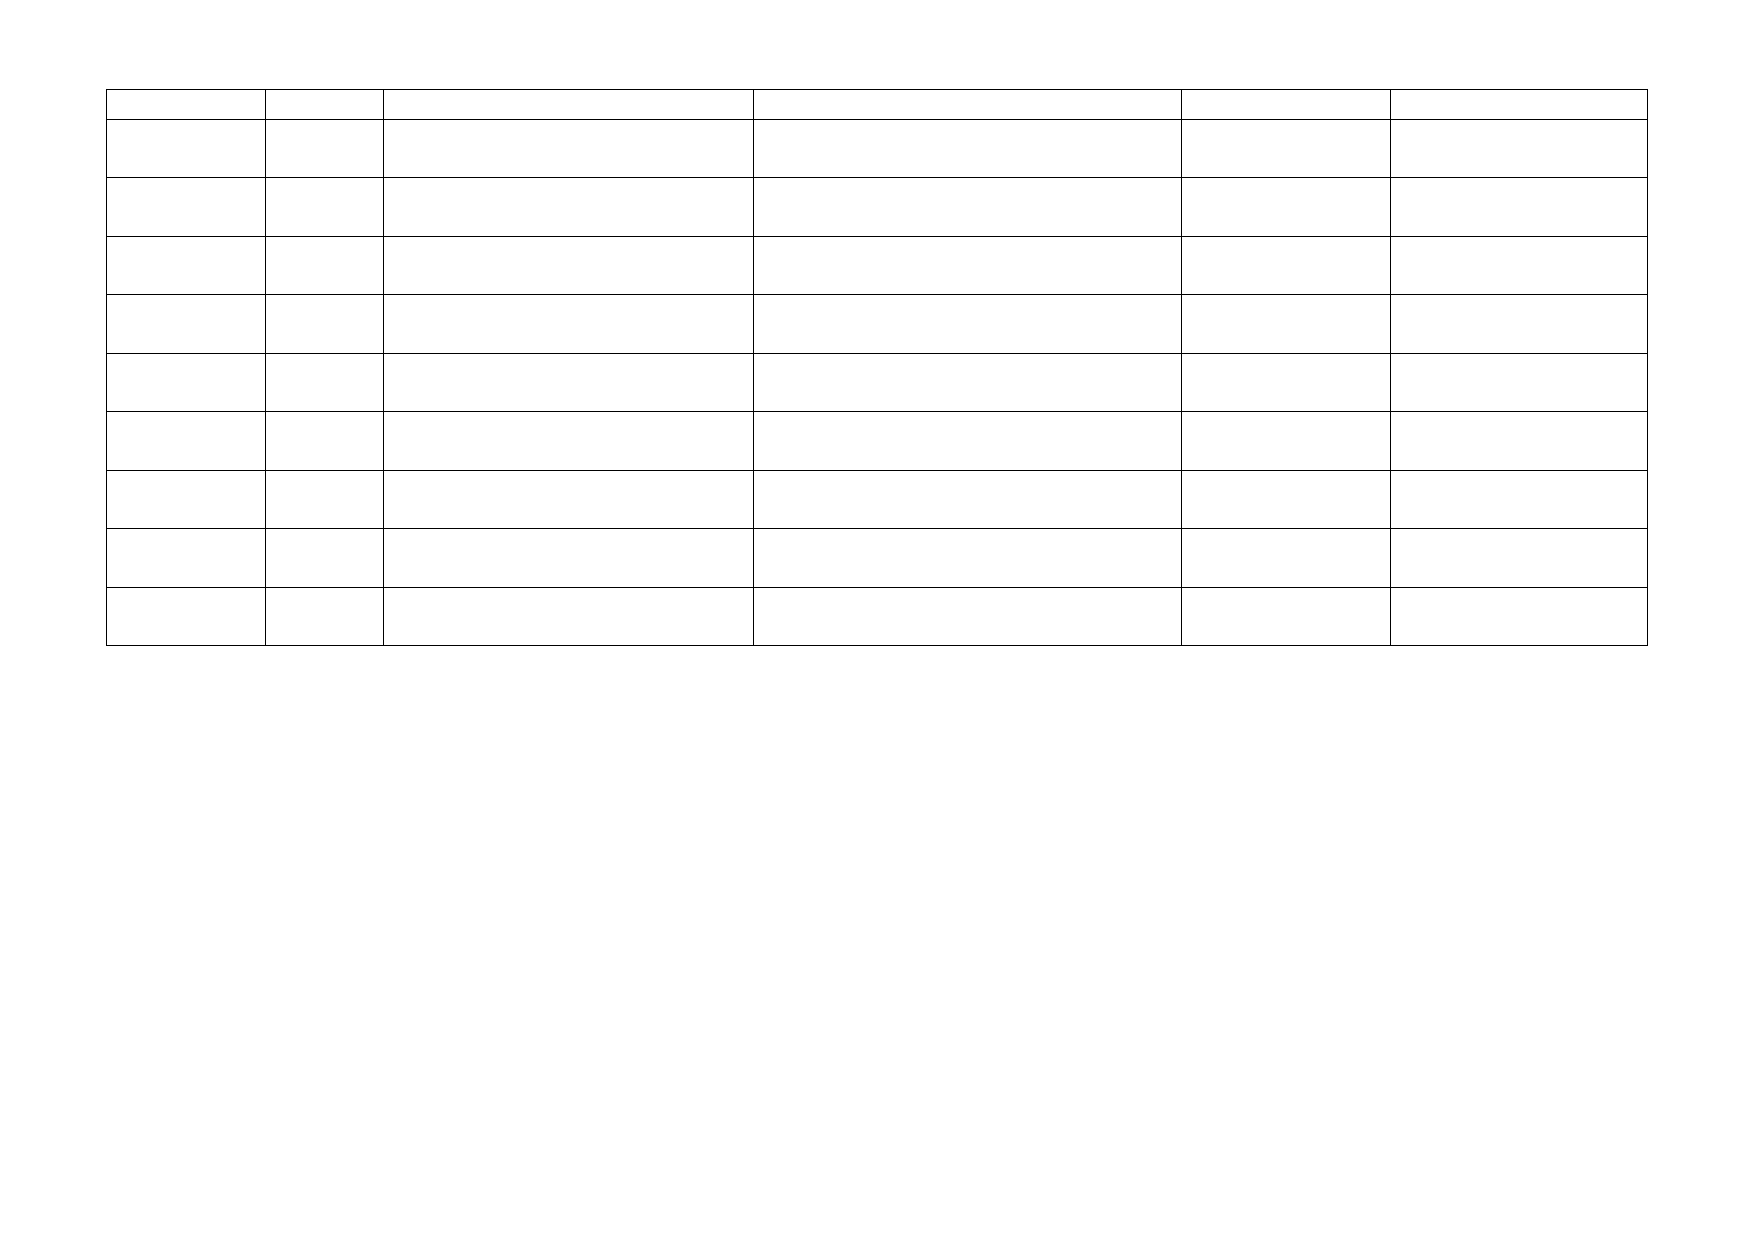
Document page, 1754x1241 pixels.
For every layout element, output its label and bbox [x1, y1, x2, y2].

table_cell [384, 354, 753, 411]
table_cell [384, 588, 753, 645]
table_cell [1182, 529, 1390, 587]
table_cell [384, 471, 753, 528]
table_cell [1182, 178, 1390, 236]
table_cell [384, 412, 753, 470]
table_cell [266, 237, 383, 294]
table_cell [1391, 471, 1647, 528]
table_cell [754, 120, 1181, 177]
table_cell [1182, 237, 1390, 294]
table_cell [384, 178, 753, 236]
table_cell [754, 412, 1181, 470]
table_cell [1182, 412, 1390, 470]
table_cell [1182, 295, 1390, 353]
table_cell [384, 90, 753, 118]
table_cell [107, 120, 265, 177]
table_cell [266, 90, 383, 118]
table_cell [266, 354, 383, 411]
table_cell [266, 471, 383, 528]
table_cell [754, 237, 1181, 294]
table_cell [1391, 120, 1647, 177]
table_cell [107, 90, 265, 118]
table_cell [266, 295, 383, 353]
table_cell [266, 588, 383, 645]
table_cell [1391, 588, 1647, 645]
table_cell [1182, 471, 1390, 528]
table_cell [1391, 237, 1647, 294]
table_cell [266, 178, 383, 236]
table_cell [1182, 120, 1390, 177]
table_cell [266, 120, 383, 177]
table_cell [266, 529, 383, 587]
table_cell [754, 588, 1181, 645]
table_cell [754, 178, 1181, 236]
table_cell [107, 471, 265, 528]
table_cell [1391, 295, 1647, 353]
table_cell [1391, 178, 1647, 236]
table_cell [107, 354, 265, 411]
table_cell [107, 178, 265, 236]
table_cell [1391, 90, 1647, 118]
table_cell [754, 295, 1181, 353]
table_cell [107, 295, 265, 353]
table_cell [754, 354, 1181, 411]
table_cell [1182, 588, 1390, 645]
table_cell [1391, 529, 1647, 587]
table_cell [1391, 412, 1647, 470]
table_cell [107, 588, 265, 645]
table_cell [107, 412, 265, 470]
table_cell [384, 529, 753, 587]
table_cell [266, 412, 383, 470]
table_cell [107, 529, 265, 587]
table_cell [384, 120, 753, 177]
table_cell [384, 295, 753, 353]
table_cell [754, 90, 1181, 118]
table_cell [384, 237, 753, 294]
table_cell [107, 237, 265, 294]
table_cell [754, 529, 1181, 587]
table_cell [1182, 354, 1390, 411]
table_cell [1391, 354, 1647, 411]
table_cell [754, 471, 1181, 528]
table_cell [1182, 90, 1390, 118]
